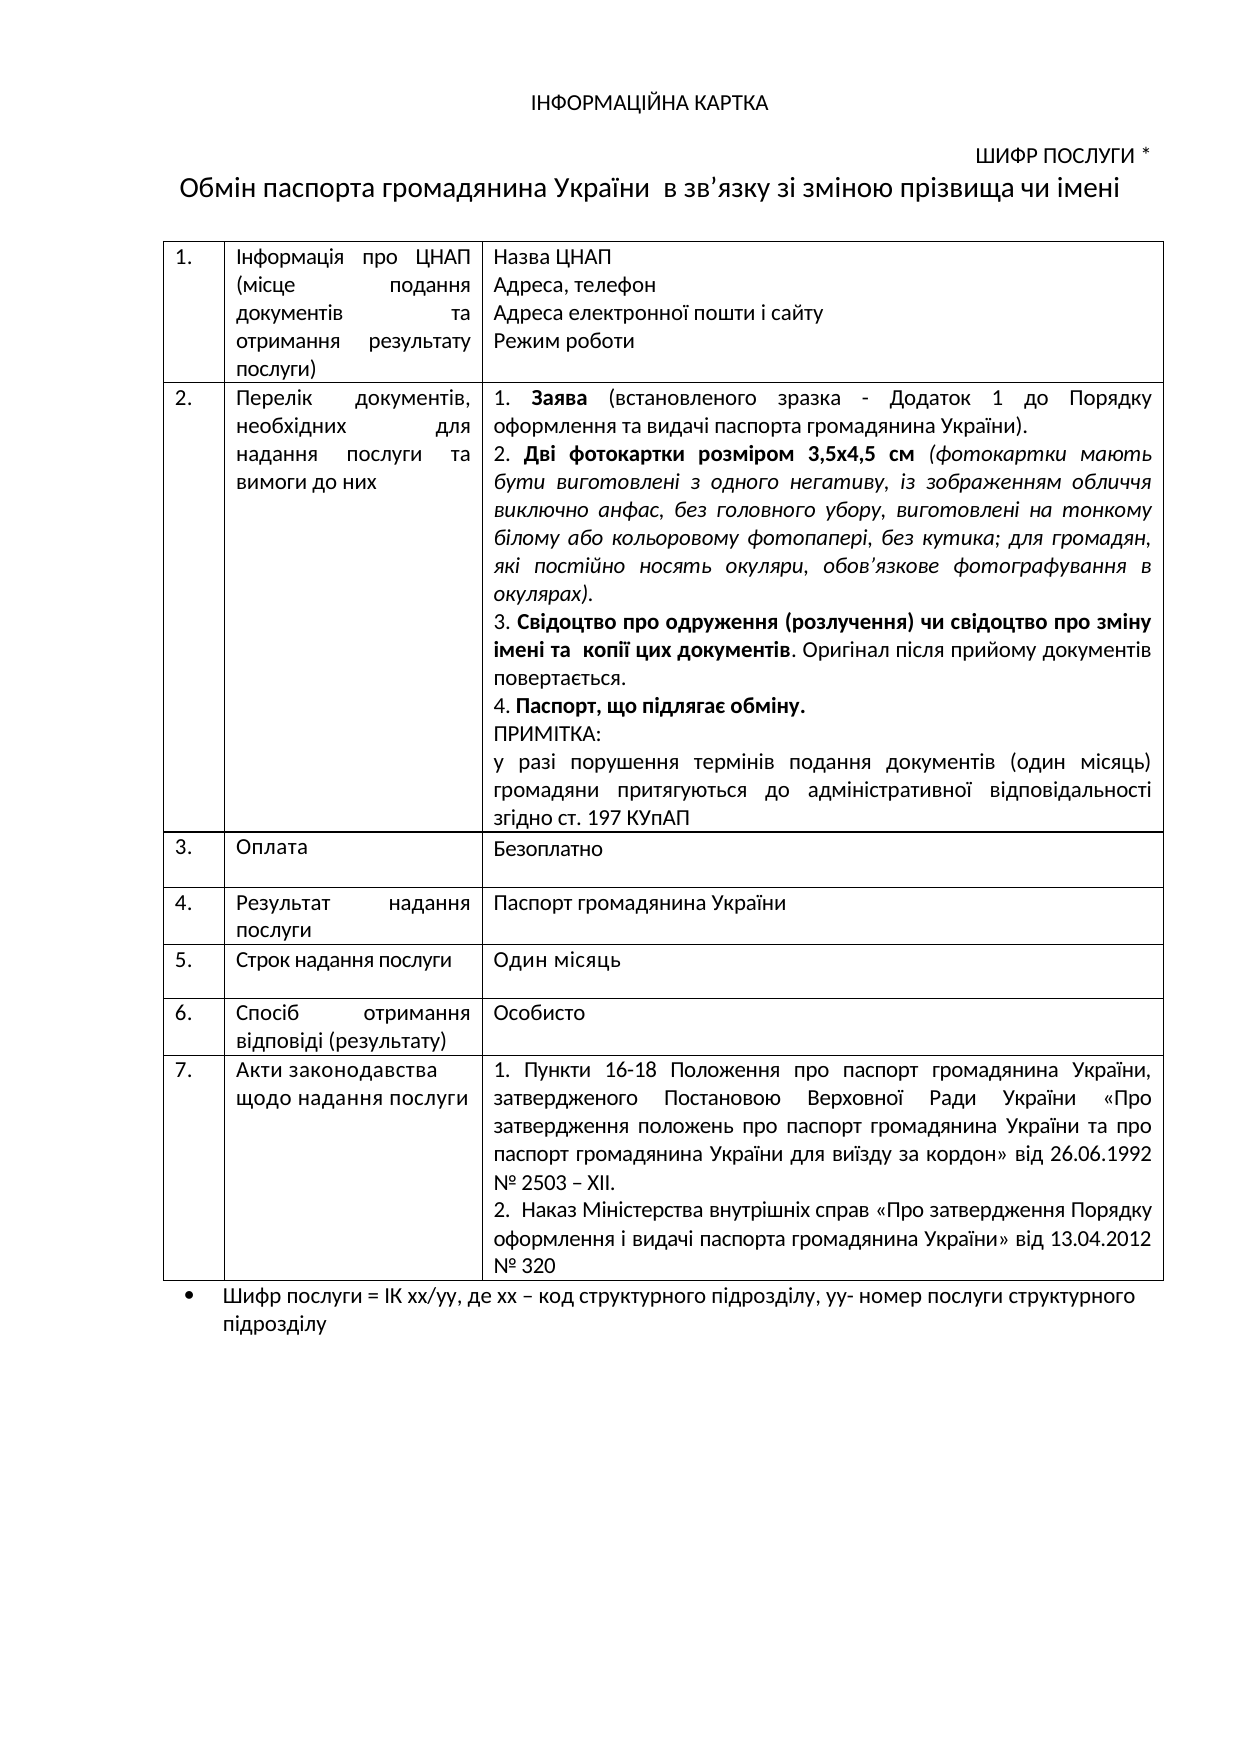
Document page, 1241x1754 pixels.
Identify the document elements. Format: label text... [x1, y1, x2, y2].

table_cell 5. [164, 945, 224, 997]
table_cell Спосіб отримання відповіді (результату) [225, 999, 482, 1054]
text ШИФР ПОСЛУГИ * [148, 142, 1152, 169]
table_cell 3. [164, 833, 224, 887]
table_cell 6. [164, 999, 224, 1054]
table_header Назва ЦНАП Адреса, телефон Адреса електронної пошти і сайту Режим роботи [483, 242, 1163, 382]
table_cell 2. [164, 383, 224, 831]
table_cell Паспорт громадянина України [483, 888, 1163, 944]
text ІНФОРМАЦІЙНА КАРТКА [148, 88, 1152, 117]
table_cell Безоплатно [483, 833, 1163, 887]
table_cell 7. [164, 1056, 224, 1280]
table_cell 1. Заява (встановленого зразка - Додаток 1 до Порядку оформлення та видачі паспорта громадянина України). 2. Дві фотокартки розміром 3,5х4,5 см (фотокартки мають бути виготовлені з одного негативу, із зображенням обличчя виключно анфас, без головного убору, виготовлені на тонкому білому або кольоровому фотопапері, без кутика; для громадян, які постійно носять окуляри, обов’язкове фотографування в окулярах). 3. Свідоцтво про одруження (розлучення) чи свідоцтво про зміну імені та копії цих документів. Оригінал після прийому документів повертається. 4. Паспорт, що підлягає обміну. ПРИМІТКА: у разі порушення термінів подання документів (один місяць) громадяни притягуються до адміністративної відповідальності згідно ст. 197 КУпАП [483, 383, 1163, 831]
table_cell Акти законодавства щодо надання послуги [225, 1056, 482, 1280]
table_cell Оплата [225, 833, 482, 887]
table_cell Один місяць [483, 945, 1163, 997]
table_cell 1. Пункти 16-18 Положення про паспорт громадянина України, затвердженого Постановою Верховної Ради України «Про затвердження положень про паспорт громадянина України та про паспорт громадянина України для виїзду за кордон» від 26.06.1992 № 2503 – ХІІ. 2. Наказ Міністерства внутрішніх справ «Про затвердження Порядку оформлення і видачі паспорта громадянина України» від 13.04.2012 № 320 [483, 1056, 1163, 1280]
text Обмін паспорта громадянина України в зв’язку зі зміною прізвища чи імені [148, 169, 1152, 205]
table_cell Результат надання послуги [225, 888, 482, 944]
table_cell Особисто [483, 999, 1163, 1054]
table_cell Перелік документів, необхідних для надання послуги та вимоги до них [225, 383, 482, 831]
table_header 1. [164, 242, 224, 382]
table_cell Строк надання послуги [225, 945, 482, 997]
table_cell 4. [164, 888, 224, 944]
table_header Інформація про ЦНАП (місце подання документів та отримання результату послуги) [225, 242, 482, 382]
list Шифр послуги = ІК хх/уу, де хх – код структурного підрозділу, уу- номер послуги структурного підрозділу [185, 1281, 1152, 1337]
